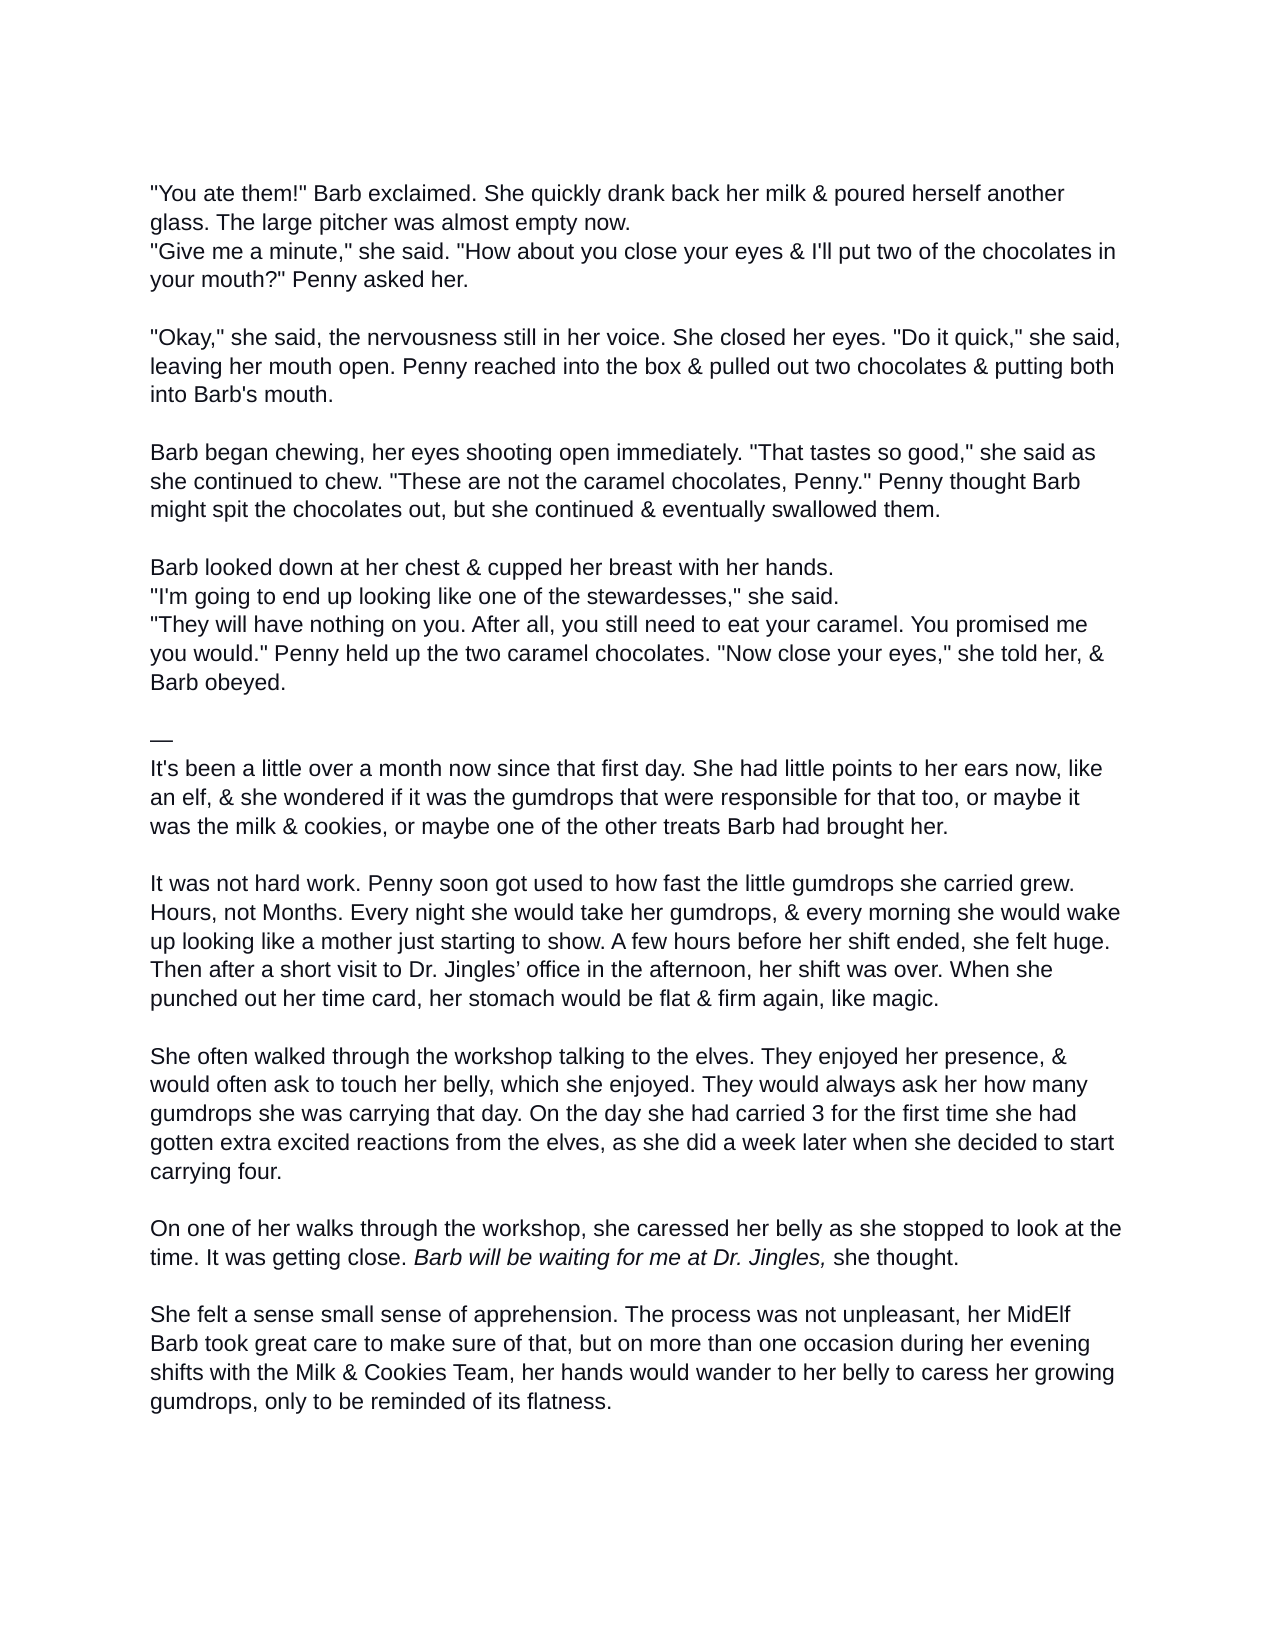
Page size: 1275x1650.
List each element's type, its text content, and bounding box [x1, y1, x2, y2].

text Barb began chewing, her eyes shooting open immediately. "That tastes so good," she said as she continued to chew. "These are not the caramel chocolates, Penny." Penny thought Barb might spit the chocolates out, but she continued & eventually swallowed them. [150, 437, 1125, 524]
text — [150, 725, 1125, 754]
text She often walked through the workshop talking to the elves. They enjoyed her presence, & would often ask to touch her belly, which she enjoyed. They would always ask her how many gumdrops she was carrying that day. On the day she had carried 3 for the first time she had gotten extra excited reactions from the elves, as she did a week later when she decided to start carrying four. [150, 1041, 1125, 1185]
text "You ate them!" Barb exclaimed. She quickly drank back her milk & poured herself another glass. The large pitcher was almost empty now. [150, 179, 1125, 236]
text It's been a little over a month now since that first day. She had little points to her ears now, like an elf, & she wondered if it was the gumdrops that were responsible for that too, or maybe it was the milk & cookies, or maybe one of the other treats Barb had brought her. [150, 754, 1125, 840]
text "They will have nothing on you. After all, you still need to eat your caramel. You promised me you would." Penny held up the two caramel chocolates. "Now close your eyes," she told her, & Barb obeyed. [150, 610, 1125, 696]
text "Give me a minute," she said. "How about you close your eyes & I'll put two of the chocolates in your mouth?" Penny asked her. [150, 236, 1125, 294]
text She felt a sense small sense of apprehension. The process was not unpleasant, her MidElf Barb took great care to make sure of that, but on more than one occasion during her evening shifts with the Milk & Cookies Team, her hands would wander to her belly to caress her growing gumdrops, only to be reminded of its flatness. [150, 1300, 1125, 1415]
text On one of her walks through the workshop, she caressed her belly as she stopped to look at the time. It was getting close. Barb will be waiting for me at Dr. Jingles, she thought. [150, 1214, 1125, 1271]
text "Okay," she said, the nervousness still in her voice. She closed her eyes. "Do it quick," she said, leaving her mouth open. Penny reached into the box & pulled out two chocolates & putting both into Barb's mouth. [150, 322, 1125, 409]
text Barb looked down at her chest & cupped her breast with her hands. [150, 552, 1125, 581]
text It was not hard work. Penny soon got used to how fast the little gumdrops she carried grew. Hours, not Months. Every night she would take her gumdrops, & every morning she would wake up looking like a mother just starting to show. A few hours before her shift ended, she felt huge. Then after a short visit to Dr. Jingles’ office in the afternoon, her shift was over. When she punched out her time card, her stomach would be flat & firm again, like magic. [150, 869, 1125, 1012]
text "I'm going to end up looking like one of the stewardesses," she said. [150, 581, 1125, 610]
